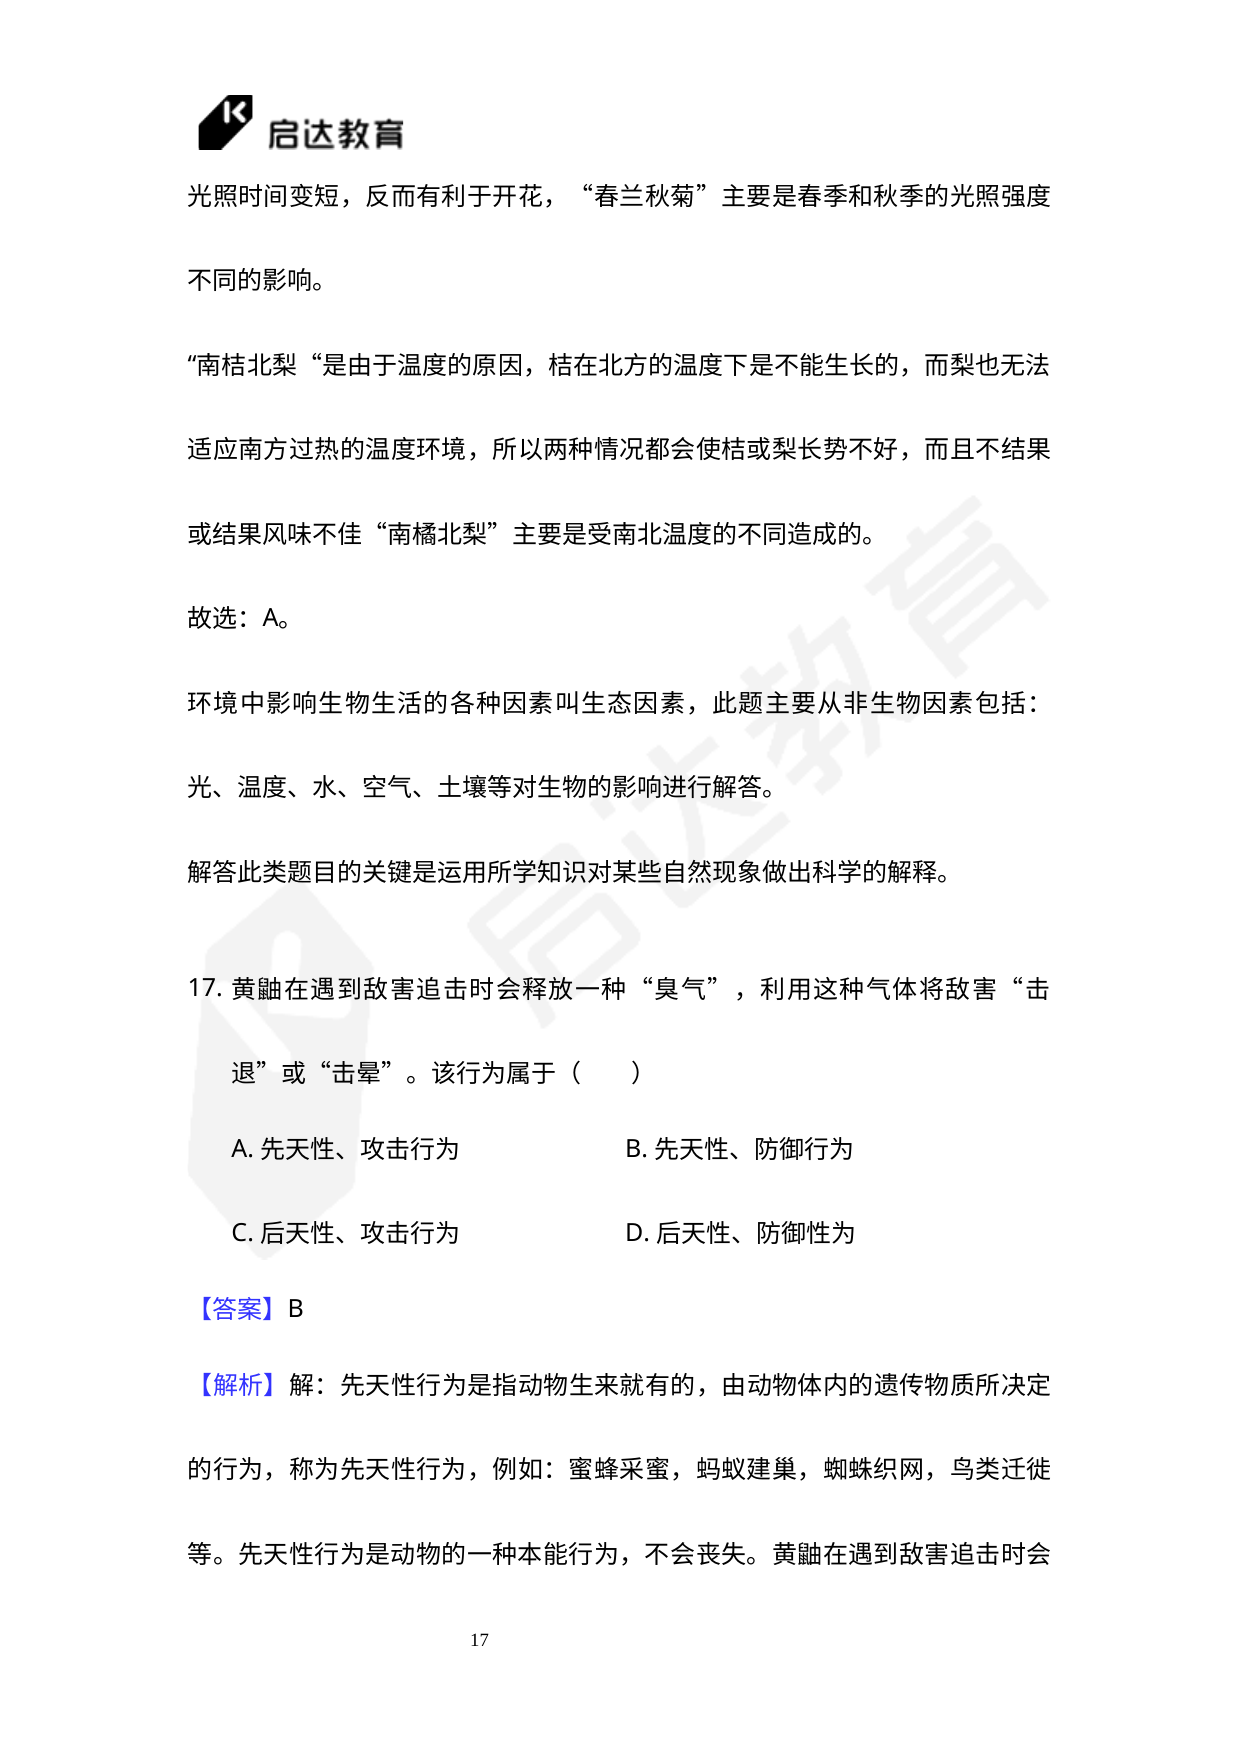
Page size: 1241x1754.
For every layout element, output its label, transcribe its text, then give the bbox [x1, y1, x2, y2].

picture [198, 95, 404, 150]
text 【答案】B [187, 1275, 1053, 1340]
text A. 先天性、攻击行为 B. 先天性、防御行为 C. 后天性、攻击行为 D. 后天性、防御性为 [231, 1115, 1053, 1264]
list 黄鼬在遇到敌害追击时会释放一种“臭气”，利用这种气体将敌害“击退”或“击晕”。该行为属于（ ） [187, 955, 1053, 1104]
